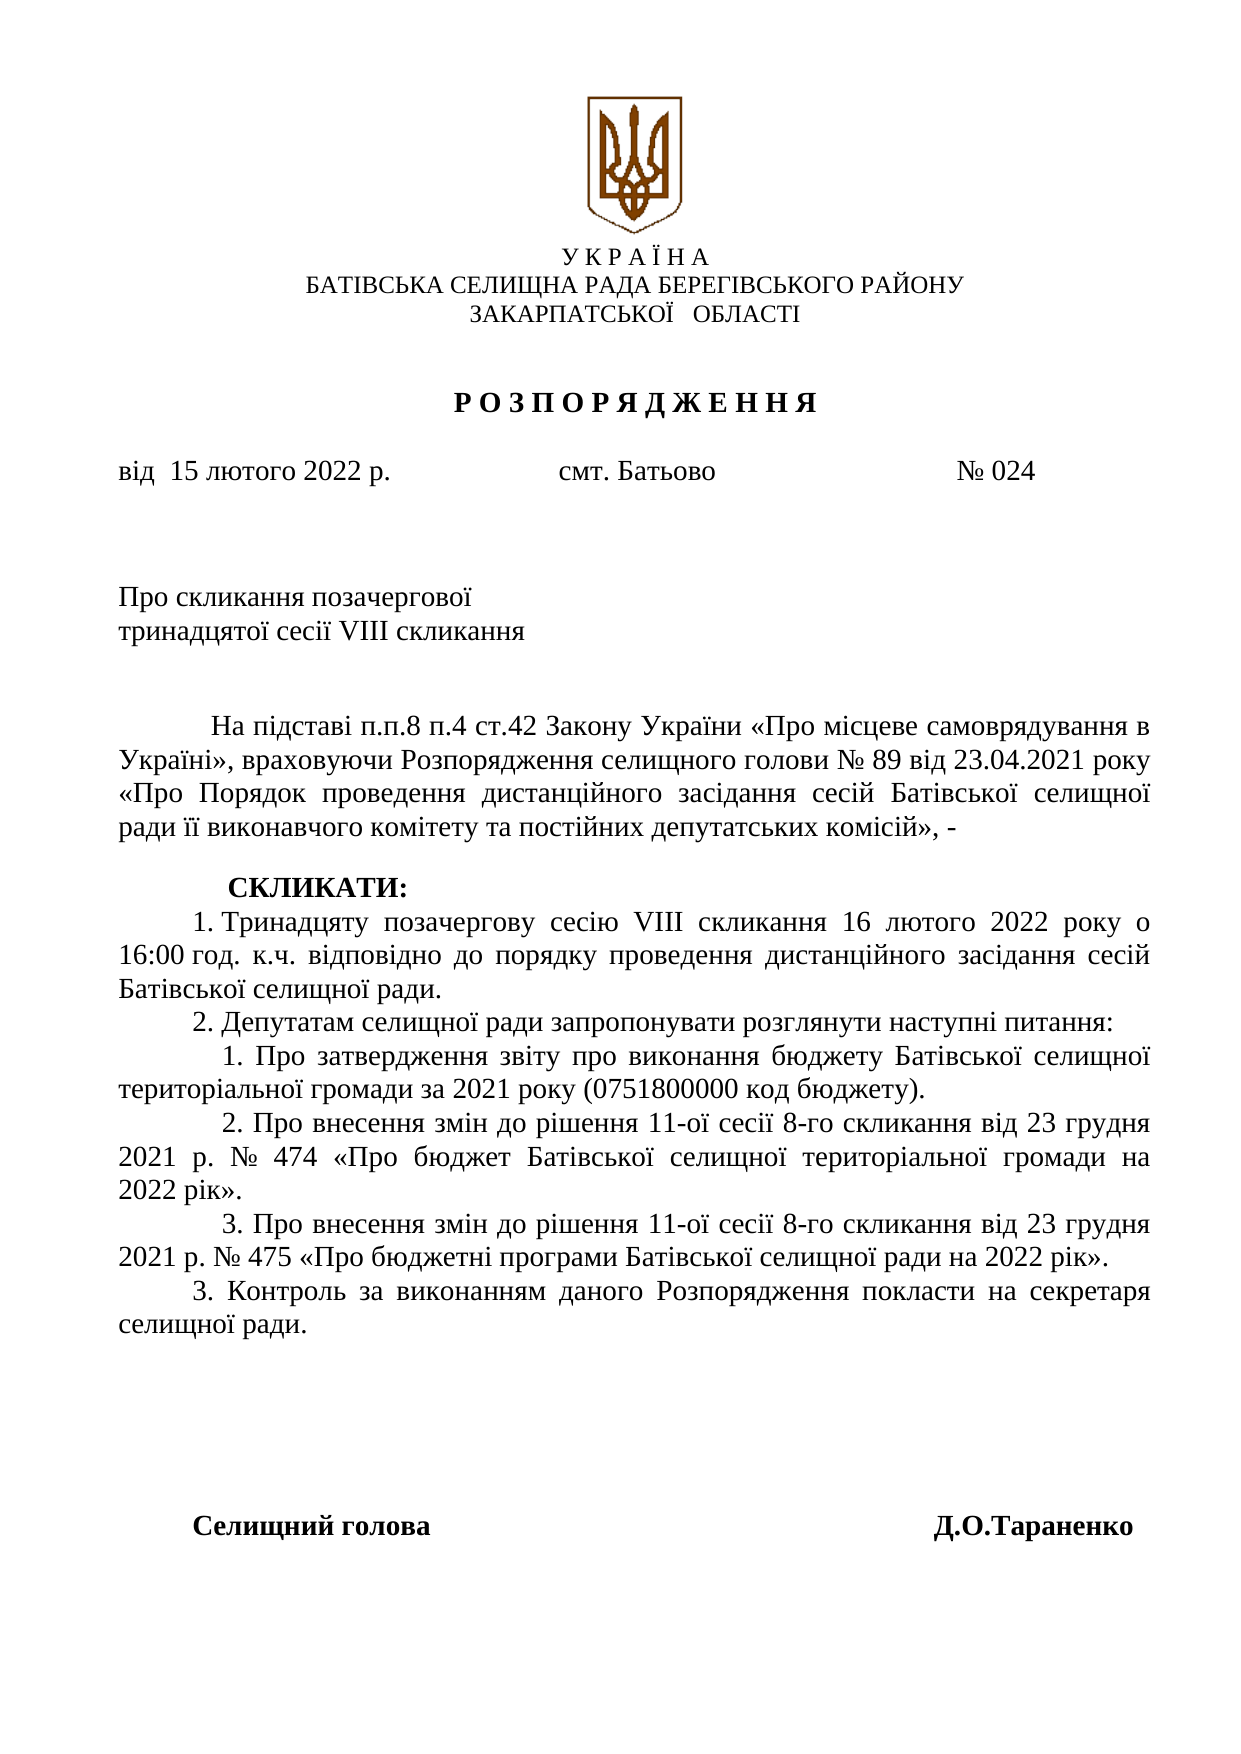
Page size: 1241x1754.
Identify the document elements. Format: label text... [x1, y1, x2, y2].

text 3. Про внесення змін до рішення 11-ої сесії 8-го скликання від 23 грудня 2021 р. № 475 «Про бюджетні програми Батівської селищної ради на 2022 рік». [118, 1206, 1152, 1273]
text Про скликання позачергової [118, 579, 1152, 613]
text На підставі п.п.8 п.4 ст.42 Закону України «Про місцеве самоврядування в Україні», враховуючи Розпорядження селищного голови № 89 від 23.04.2021 року «Про Порядок проведення дистанційного засідання сесій Батівської селищної ради її виконавчого комітету та постійних депутатських комісій», - [118, 708, 1152, 842]
text 2. Про внесення змін до рішення 11-ої сесії 8-го скликання від 23 грудня 2021 р. № 474 «Про бюджет Батівської селищної територіальної громади на 2022 рік». [118, 1105, 1152, 1206]
text тринадцятої сесії VIII скликання [118, 613, 1152, 647]
text БАТІВСЬКА СЕЛИЩНА РАДА БЕРЕГІВСЬКОГО РАЙОНУ [118, 271, 1152, 299]
text 1. Тринадцяту позачергову сесію VIII скликання 16 лютого 2022 року о 16:00 год. к.ч. відповідно до порядку проведення дистанційного засідання сесій Батівської селищної ради. [118, 904, 1152, 1004]
picture [578, 88, 692, 242]
text Селищний голова Д.О.Тараненко [118, 1508, 1152, 1541]
text У К Р А Ї Н А [118, 242, 1152, 271]
text від 15 лютого 2022 р. смт. Батьово № 024 [118, 453, 1152, 486]
text 2. Депутатам селищної ради запропонувати розглянути наступні питання: [118, 1004, 1152, 1038]
text 1. Про затвердження звіту про виконання бюджету Батівської селищної територіальної громади за 2021 року (0751800000 код бюджету). [118, 1038, 1152, 1105]
text СКЛИКАТИ: [118, 870, 1152, 904]
text 3. Контроль за виконанням даного Розпорядження покласти на секретаря селищної ради. [118, 1273, 1152, 1340]
text Р О З П О Р Я Д Ж Е Н Н Я [118, 386, 1152, 419]
text ЗАКАРПАТСЬКОЇ ОБЛАСТІ [118, 299, 1152, 328]
